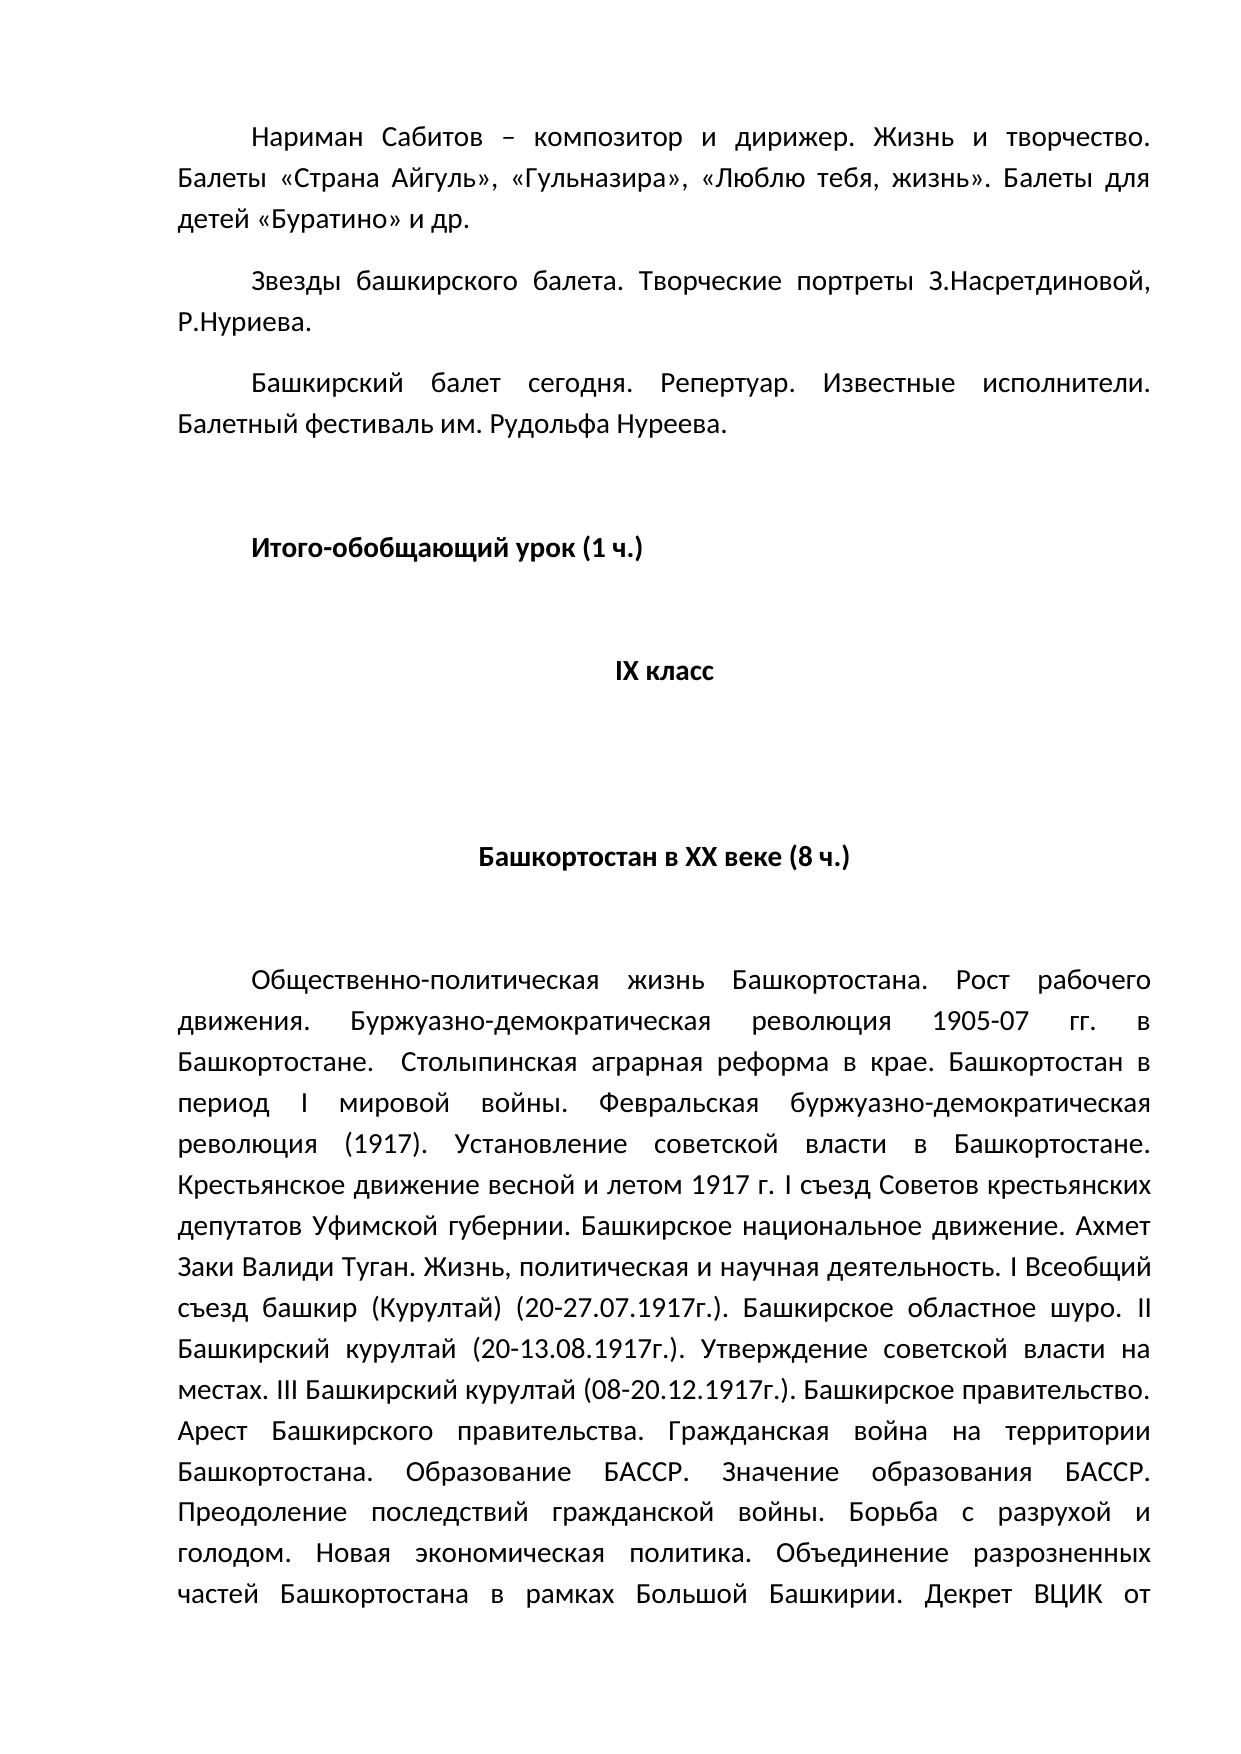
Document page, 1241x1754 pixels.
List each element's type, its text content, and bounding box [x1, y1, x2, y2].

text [177, 961, 1152, 1611]
text Башкирский балет сегодня. Репертуар. Известные исполнители. Балетный фестиваль им. Рудольфа Нуреева. [177, 364, 1152, 441]
text Итого-обобщающий урок (1 ч.) [177, 529, 1152, 564]
text IX класс [177, 652, 1152, 688]
text Нариман Сабитов – композитор и дирижер. Жизнь и творчество. Балеты «Страна Айгуль», «Гульназира», «Люблю тебя, жизнь». Балеты для детей «Буратино» и др. [177, 118, 1152, 236]
text Звезды башкирского балета. Творческие портреты З.Насретдиновой, Р.Нуриева. [177, 262, 1152, 338]
text Башкортостан в ХХ веке (8 ч.) [177, 838, 1152, 873]
